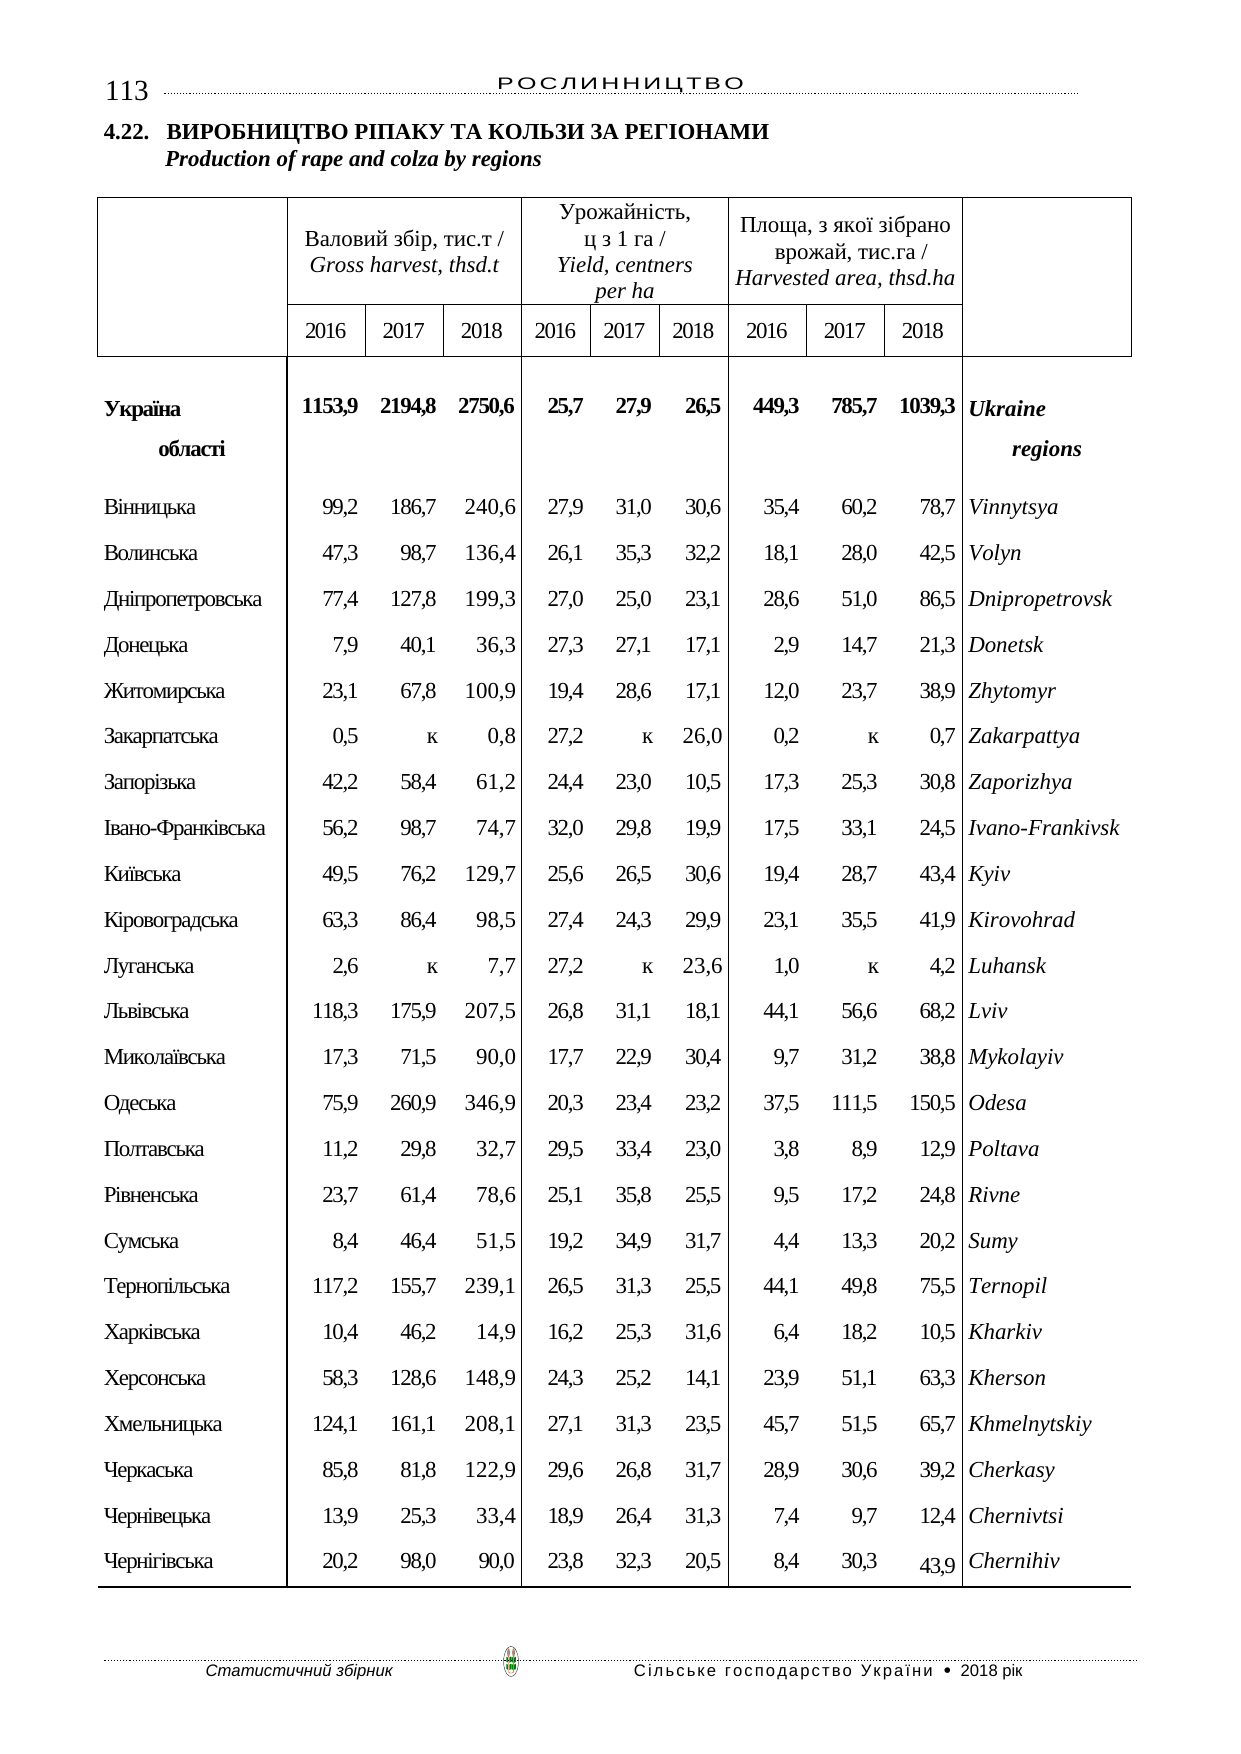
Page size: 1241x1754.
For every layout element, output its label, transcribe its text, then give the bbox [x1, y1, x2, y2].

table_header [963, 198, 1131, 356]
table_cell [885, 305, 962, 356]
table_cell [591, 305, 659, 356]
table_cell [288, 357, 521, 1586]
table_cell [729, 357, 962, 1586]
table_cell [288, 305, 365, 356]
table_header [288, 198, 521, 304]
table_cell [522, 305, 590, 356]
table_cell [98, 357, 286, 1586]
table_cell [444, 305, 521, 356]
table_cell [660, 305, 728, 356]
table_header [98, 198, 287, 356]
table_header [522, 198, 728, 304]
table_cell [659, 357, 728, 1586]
text Production of rape and colza by regions [103, 144, 1137, 171]
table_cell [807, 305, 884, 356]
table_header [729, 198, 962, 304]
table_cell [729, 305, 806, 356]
text 4.22. Виробництво ріпаку ТА кользи за регіонами [103, 118, 1137, 144]
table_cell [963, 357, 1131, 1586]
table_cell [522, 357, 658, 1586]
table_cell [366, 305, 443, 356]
